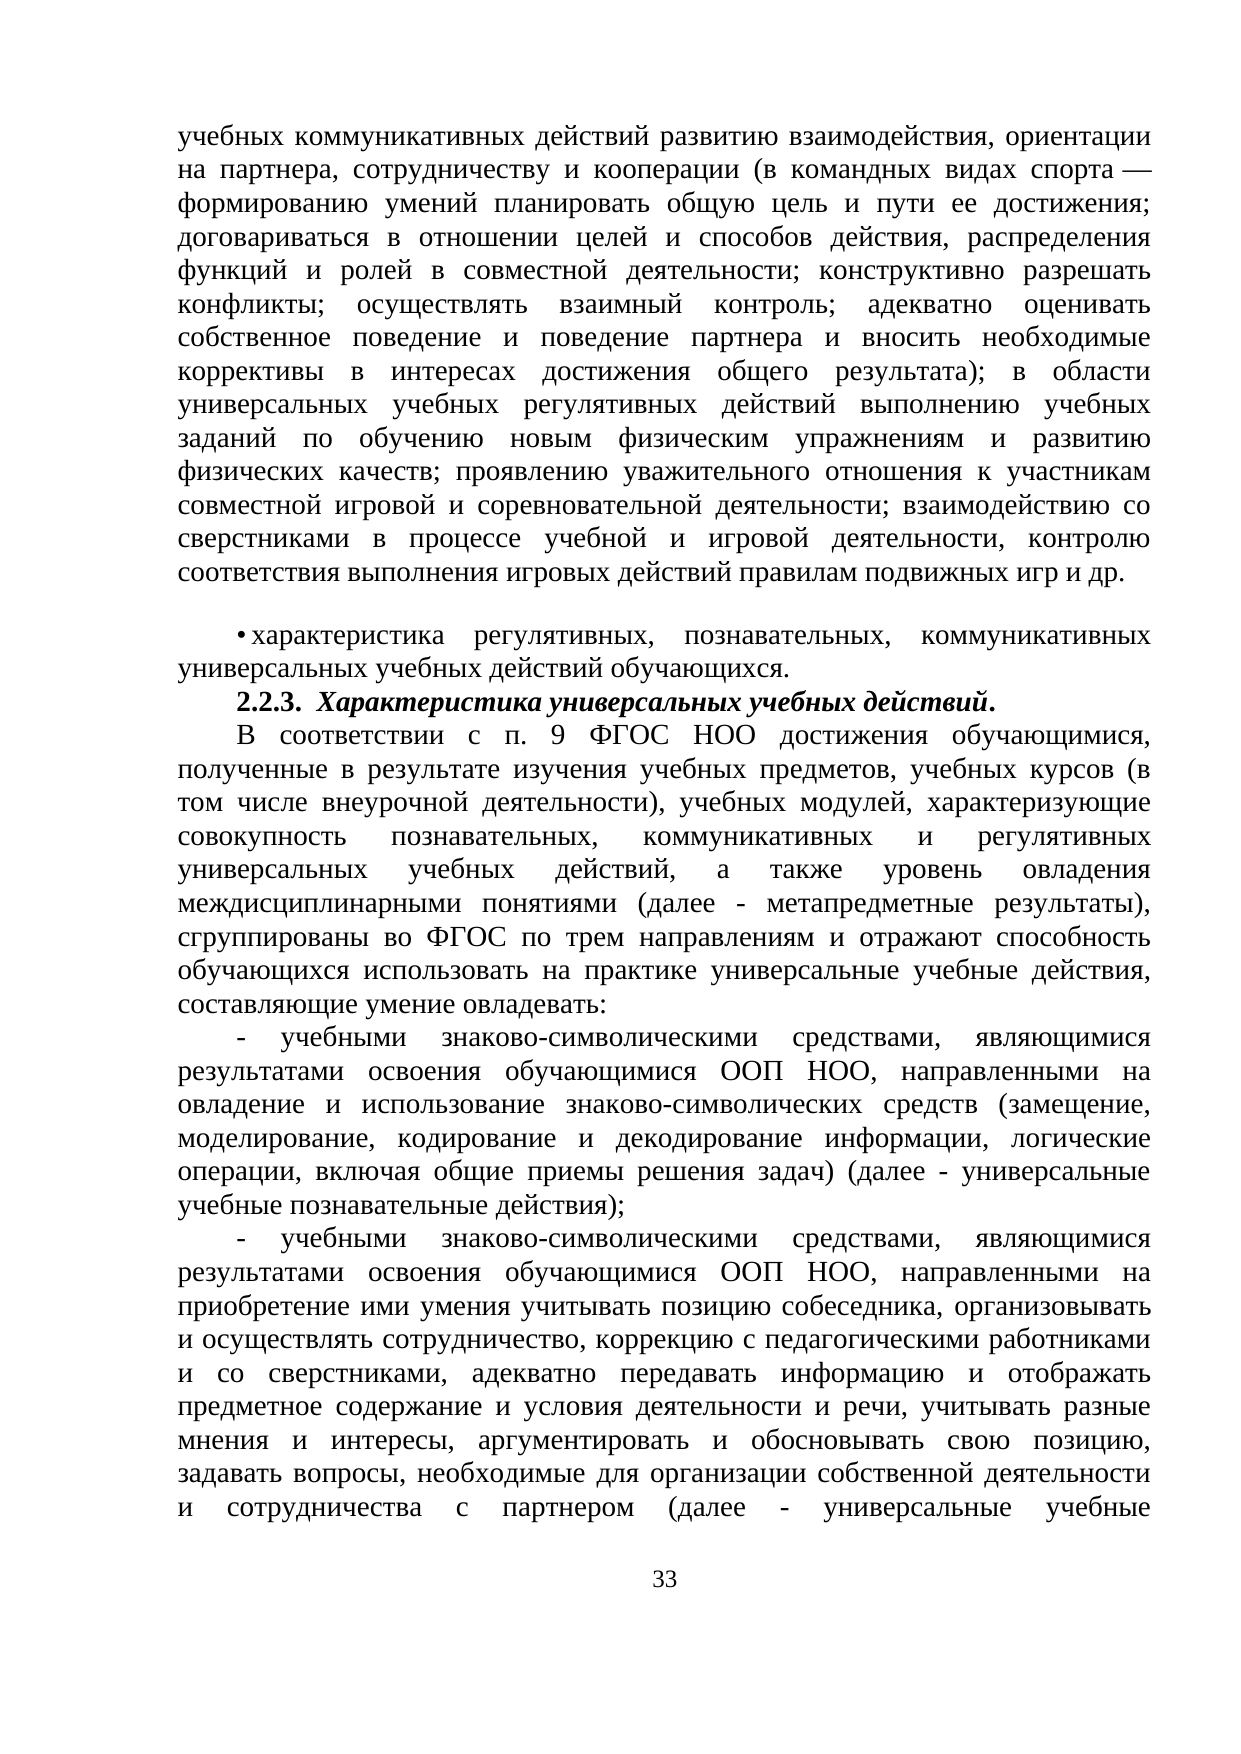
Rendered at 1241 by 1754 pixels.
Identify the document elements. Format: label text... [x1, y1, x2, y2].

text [177, 1221, 1152, 1522]
text - учебными знаково-символическими средствами, являющимися результатами освоения обучающимися ООП НОО, направленными на овладение и использование знаково-символических средств (замещение, моделирование, кодирование и декодирование информации, логические операции, включая общие приемы решения задач) (далее - универсальные учебные познавательные действия); [177, 1019, 1152, 1221]
text • характеристика регулятивных, познавательных, коммуникативных универсальных учебных действий обучающихся. [177, 617, 1152, 684]
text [177, 118, 1152, 588]
text 2.2.3. Характеристика универсальных учебных действий. [177, 684, 1152, 717]
text В соответствии с п. 9 ФГОС НОО достижения обучающимися, полученные в результате изучения учебных предметов, учебных курсов (в том числе внеурочной деятельности), учебных модулей, характеризующие совокупность познавательных, коммуникативных и регулятивных универсальных учебных действий, а также уровень овладения междисциплинарными понятиями (далее - метапредметные результаты), сгруппированы во ФГОС по трем направлениям и отражают способность обучающихся использовать на практике универсальные учебные действия, составляющие умение овладевать: [177, 717, 1152, 1019]
